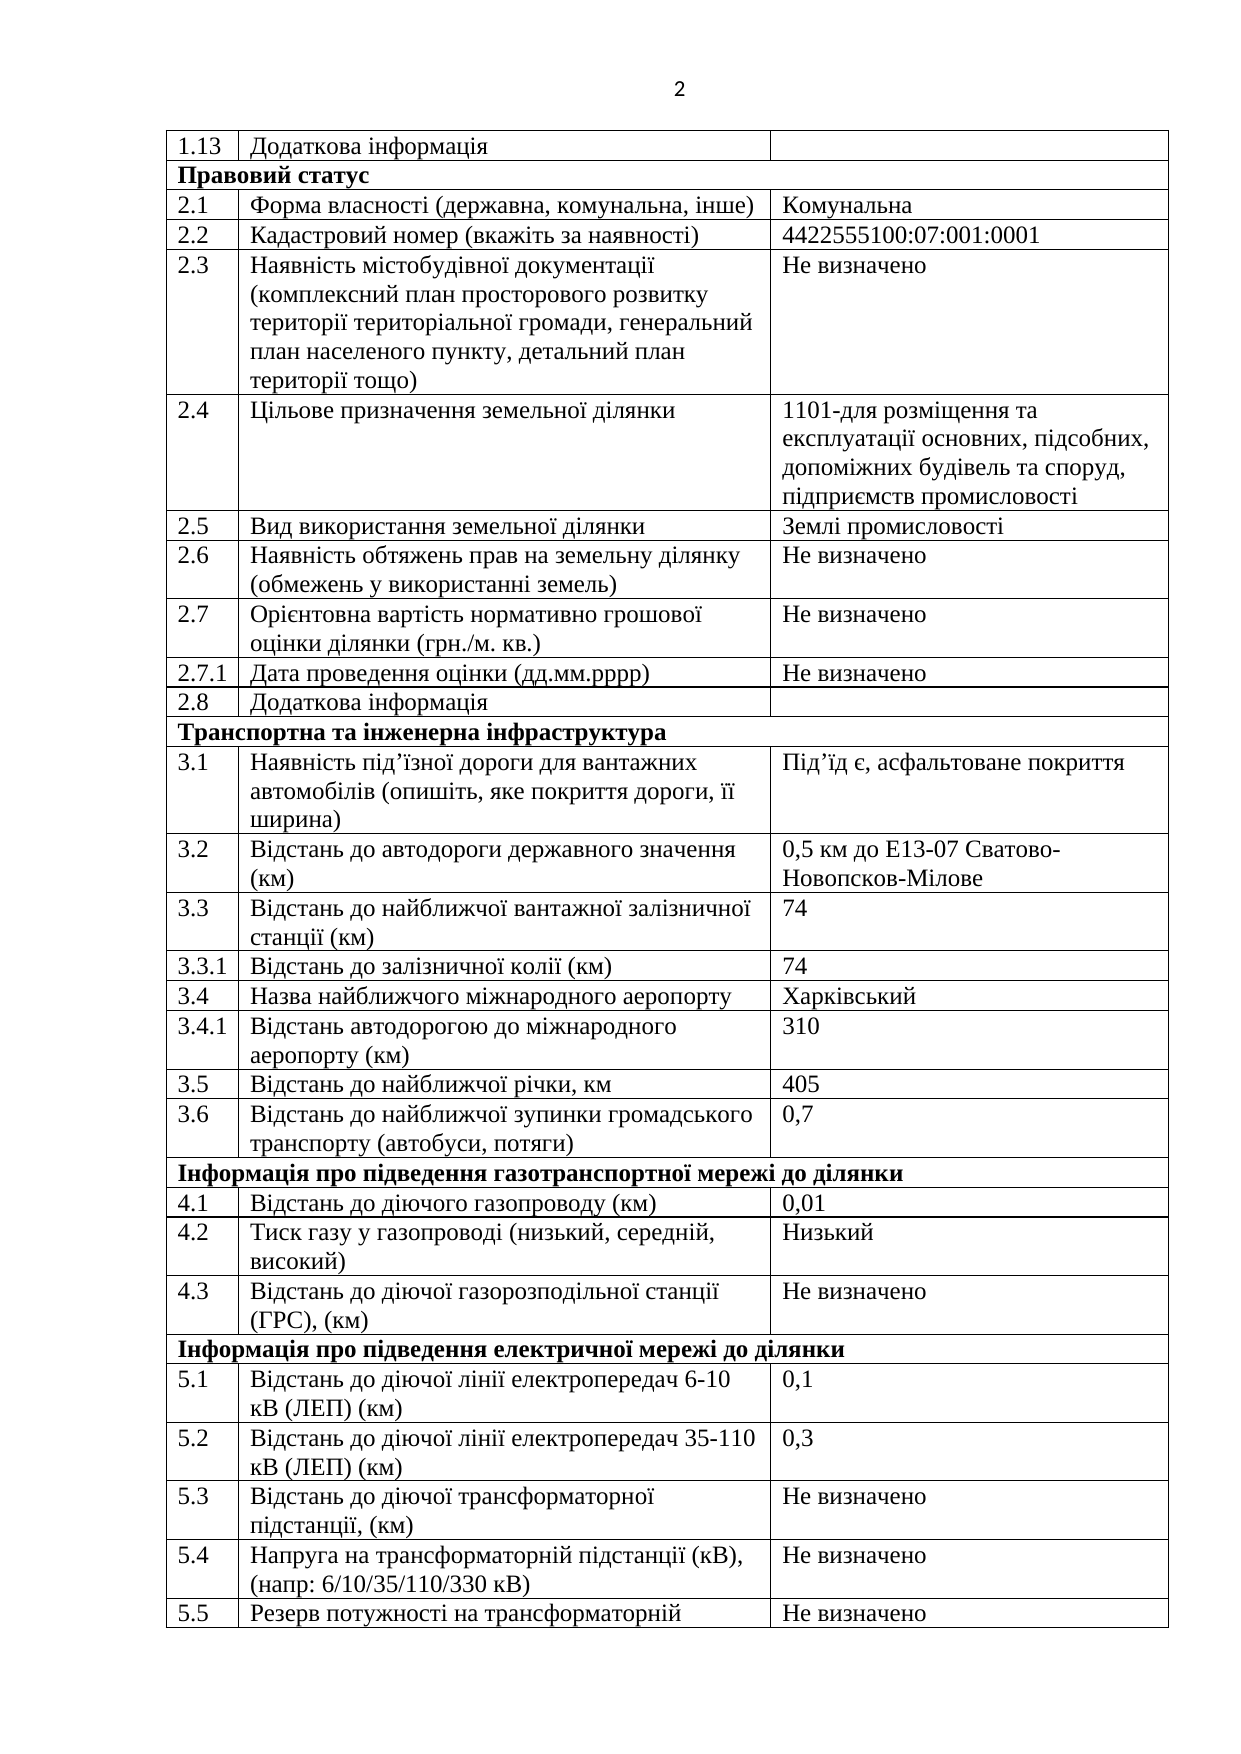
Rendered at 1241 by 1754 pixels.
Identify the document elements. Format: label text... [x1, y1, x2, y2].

table_cell 2.3 [167, 250, 238, 394]
table_cell 3.4.1 [167, 1011, 238, 1068]
table_cell Відстань до найближчої зупинки громадського транспорту (автобуси, потяги) [239, 1099, 770, 1157]
table_cell Відстань до автодороги державного значення (км) [239, 834, 770, 892]
table_cell 2.1 [167, 190, 238, 219]
table_cell Цільове призначення земельної ділянки [239, 395, 770, 510]
table_cell Не визначено [771, 250, 1168, 394]
table_cell 2.6 [167, 541, 238, 598]
table_cell 5.3 [167, 1481, 238, 1539]
table_cell 5.4 [167, 1540, 238, 1597]
table_cell Не визначено [771, 541, 1168, 598]
table_cell 2.7 [167, 599, 238, 657]
table_cell 3.1 [167, 747, 238, 833]
table_cell Комунальна [771, 190, 1168, 219]
table_cell Відстань до діючої лінії електропередач 6-10 кВ (ЛЕП) (км) [239, 1364, 770, 1422]
table_cell Відстань до діючої лінії електропередач 35-110 кВ (ЛЕП) (км) [239, 1423, 770, 1480]
table_cell Наявність під’їзної дороги для вантажних автомобілів (опишіть, яке покриття дороги, її ширина) [239, 747, 770, 833]
table_cell 5.5 [167, 1599, 238, 1627]
table_cell 2.4 [167, 395, 238, 510]
table_cell 3.6 [167, 1099, 238, 1157]
table_cell Інформація про підведення електричної мережі до ділянки [167, 1335, 1168, 1363]
table_cell Не визначено [771, 1540, 1168, 1597]
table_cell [239, 1599, 770, 1627]
table_cell 74 [771, 951, 1168, 980]
table_cell Відстань до діючої трансформаторної підстанції, (км) [239, 1481, 770, 1539]
table_cell Правовий статус [167, 161, 1168, 189]
table_cell 0,5 км до Е13-07 Сватово-Новопсков-Мілове [771, 834, 1168, 892]
table_cell Додаткова інформація [239, 131, 770, 159]
table_cell Відстань до діючого газопроводу (км) [239, 1188, 770, 1216]
table_cell 0,3 [771, 1423, 1168, 1480]
table_cell Не визначено [771, 1276, 1168, 1333]
table_cell 1101-для розміщення та експлуатації основних, підсобних, допоміжних будівель та споруд, підприємств промисловості [771, 395, 1168, 510]
table_cell Дата проведення оцінки (дд.мм.рррр) [239, 658, 770, 686]
table_cell Орієнтовна вартість нормативно грошової оцінки ділянки (грн./м. кв.) [239, 599, 770, 657]
table_cell 1.13 [167, 131, 238, 159]
table_cell 0,01 [771, 1188, 1168, 1216]
table_cell 4.2 [167, 1218, 238, 1275]
table_cell Наявність містобудівної документації (комплексний план просторового розвитку території територіальної громади, генеральний план населеного пункту, детальний план території тощо) [239, 250, 770, 394]
table_cell Не визначено [771, 1599, 1168, 1627]
table_cell [771, 131, 1168, 159]
table_cell 3.3.1 [167, 951, 238, 980]
table_cell 405 [771, 1070, 1168, 1098]
table_cell 4.3 [167, 1276, 238, 1333]
table_cell 0,1 [771, 1364, 1168, 1422]
table_cell Відстань до діючої газорозподільної станції (ГРС), (км) [239, 1276, 770, 1333]
table_cell Транспортна та інженерна інфраструктура [167, 717, 1168, 746]
table_cell 310 [771, 1011, 1168, 1068]
table_cell Інформація про підведення газотранспортної мережі до ділянки [167, 1158, 1168, 1187]
table_cell Додаткова інформація [239, 688, 770, 716]
table_cell Відстань автодорогою до міжнародного аеропорту (км) [239, 1011, 770, 1068]
table_cell Відстань до залізничної колії (км) [239, 951, 770, 980]
table_cell [771, 688, 1168, 716]
table_cell Наявність обтяжень прав на земельну ділянку (обмежень у використанні земель) [239, 541, 770, 598]
table_cell Тиск газу у газопроводі (низький, середній, високий) [239, 1218, 770, 1275]
table_cell Низький [771, 1218, 1168, 1275]
table_cell Відстань до найближчої річки, км [239, 1070, 770, 1098]
table_cell Відстань до найближчої вантажної залізничної станції (км) [239, 893, 770, 950]
table_cell 3.4 [167, 981, 238, 1010]
table_cell 3.3 [167, 893, 238, 950]
table_cell 2.8 [167, 688, 238, 716]
table_cell 2.2 [167, 220, 238, 249]
table_cell Назва найближчого міжнародного аеропорту [239, 981, 770, 1010]
table_cell Форма власності (державна, комунальна, інше) [239, 190, 770, 219]
table_cell Напруга на трансформаторній підстанції (кВ), (напр: 6/10/35/110/330 кВ) [239, 1540, 770, 1597]
table_cell 3.5 [167, 1070, 238, 1098]
table_cell 74 [771, 893, 1168, 950]
table_cell Харківський [771, 981, 1168, 1010]
table_cell 2.5 [167, 511, 238, 539]
table_cell 5.2 [167, 1423, 238, 1480]
table_cell Під’їд є, асфальтоване покриття [771, 747, 1168, 833]
table_cell Кадастровий номер (вкажіть за наявності) [239, 220, 770, 249]
table_cell 4.1 [167, 1188, 238, 1216]
table_cell Землі промисловості [771, 511, 1168, 539]
table_cell Не визначено [771, 599, 1168, 657]
table_cell Не визначено [771, 1481, 1168, 1539]
table_cell 4422555100:07:001:0001 [771, 220, 1168, 249]
table_cell 0,7 [771, 1099, 1168, 1157]
table_cell Вид використання земельної ділянки [239, 511, 770, 539]
table_cell 3.2 [167, 834, 238, 892]
table_cell Не визначено [771, 658, 1168, 686]
table_cell 2.7.1 [167, 658, 238, 686]
table_cell 5.1 [167, 1364, 238, 1422]
